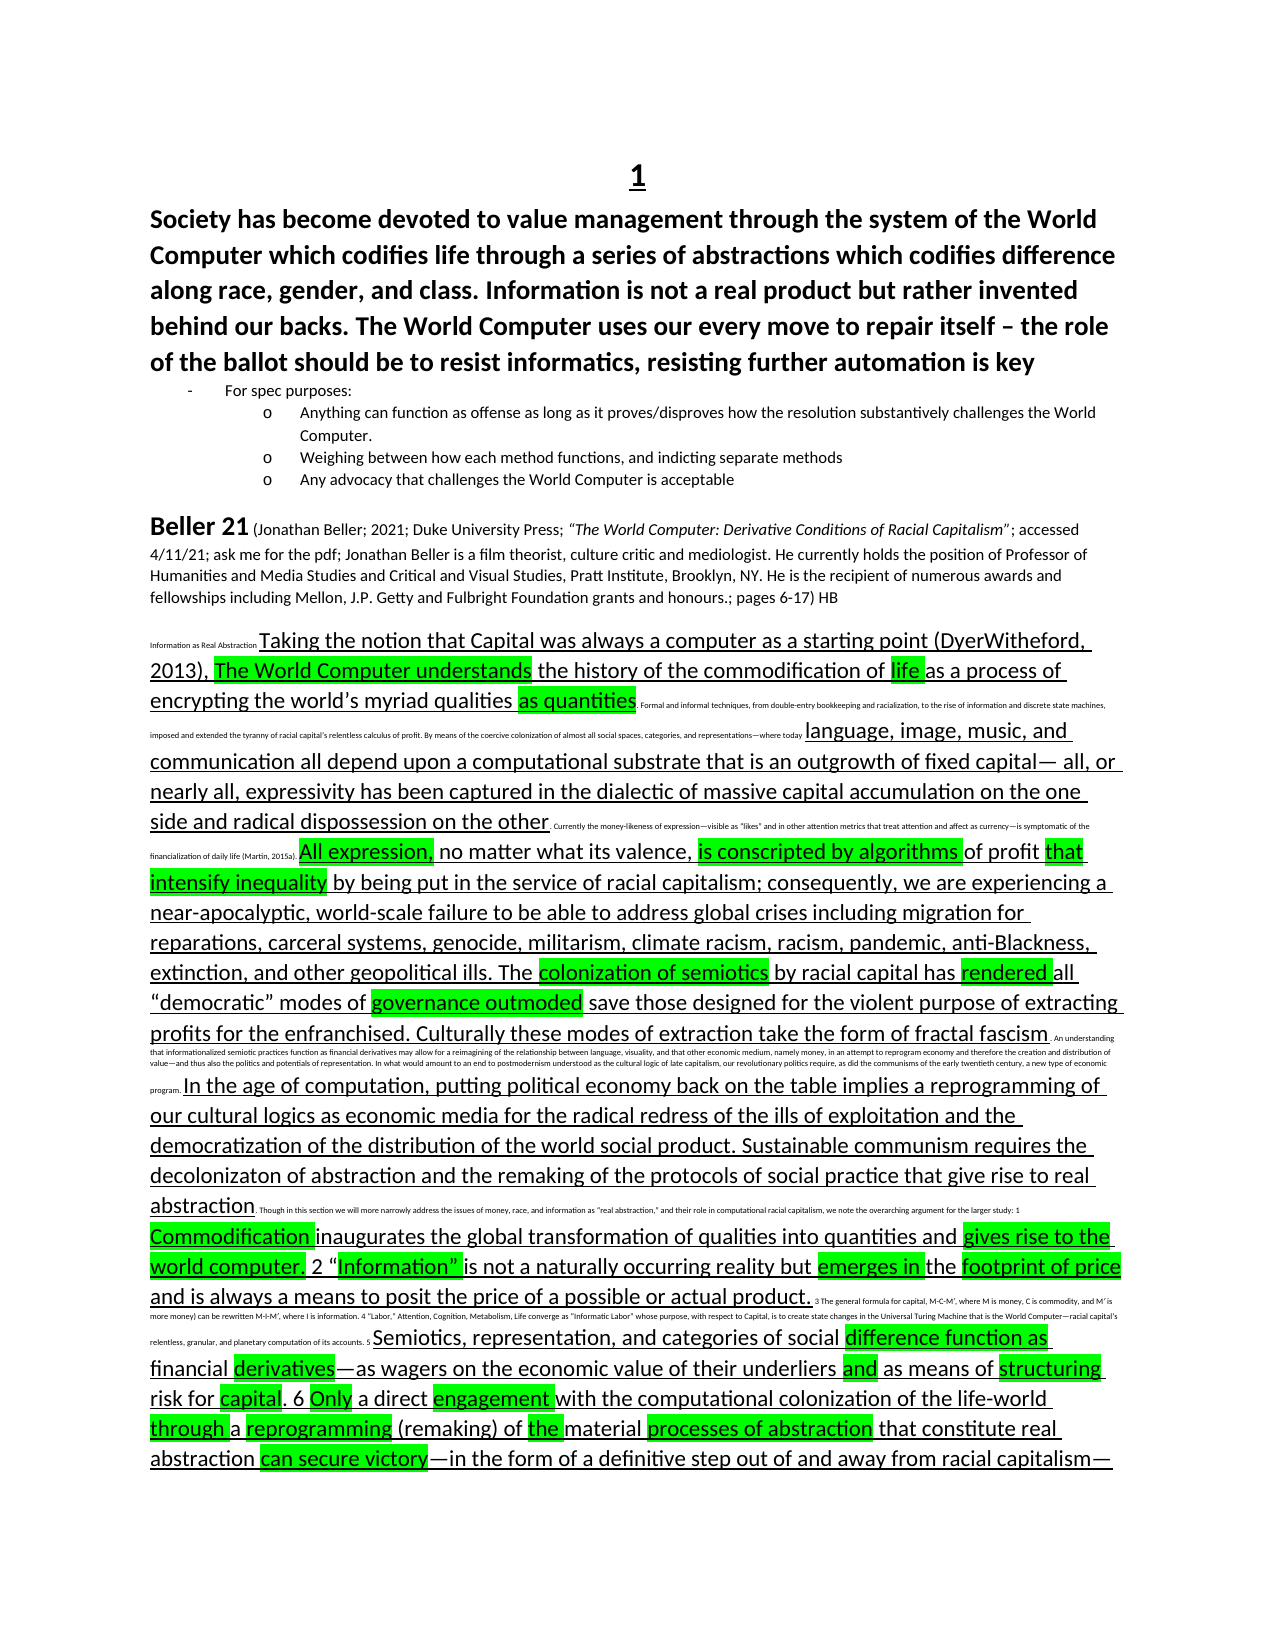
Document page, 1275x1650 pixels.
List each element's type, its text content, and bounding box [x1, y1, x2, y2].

subtitle Society has become devoted to value management through the system of the World Computer which codifies life through a series of abstractions which codifies difference along race, gender, and class. Information is not a real product but rather invented behind our backs. The World Computer uses our every move to repair itself – the role of the ballot should be to resist informatics, resisting further automation is key [150, 202, 1125, 378]
subtitle 1 [150, 154, 1125, 195]
list Weighing between how each method functions, and indicting separate methods [262, 447, 1125, 468]
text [150, 626, 1125, 1472]
text Beller 21 (Jonathan Beller; 2021; Duke University Press; “The World Computer: Derivative Conditions of Racial Capitalism”; accessed 4/11/21; ask me for the pdf; Jonathan Beller is a film theorist, culture critic and mediologist. He currently holds the position of Professor of Humanities and Media Studies and Critical and Visual Studies, Pratt Institute, Brooklyn, NY. He is the recipient of numerous awards and fellowships including Mellon, J.P. Getty and Fulbright Foundation grants and honours.; pages 6-17) HB [150, 509, 1125, 608]
list For spec purposes: [187, 380, 1125, 401]
list Any advocacy that challenges the World Computer is acceptable [262, 470, 1125, 491]
list Anything can function as offense as long as it proves/disproves how the resolution substantively challenges the World Computer. [262, 402, 1125, 445]
